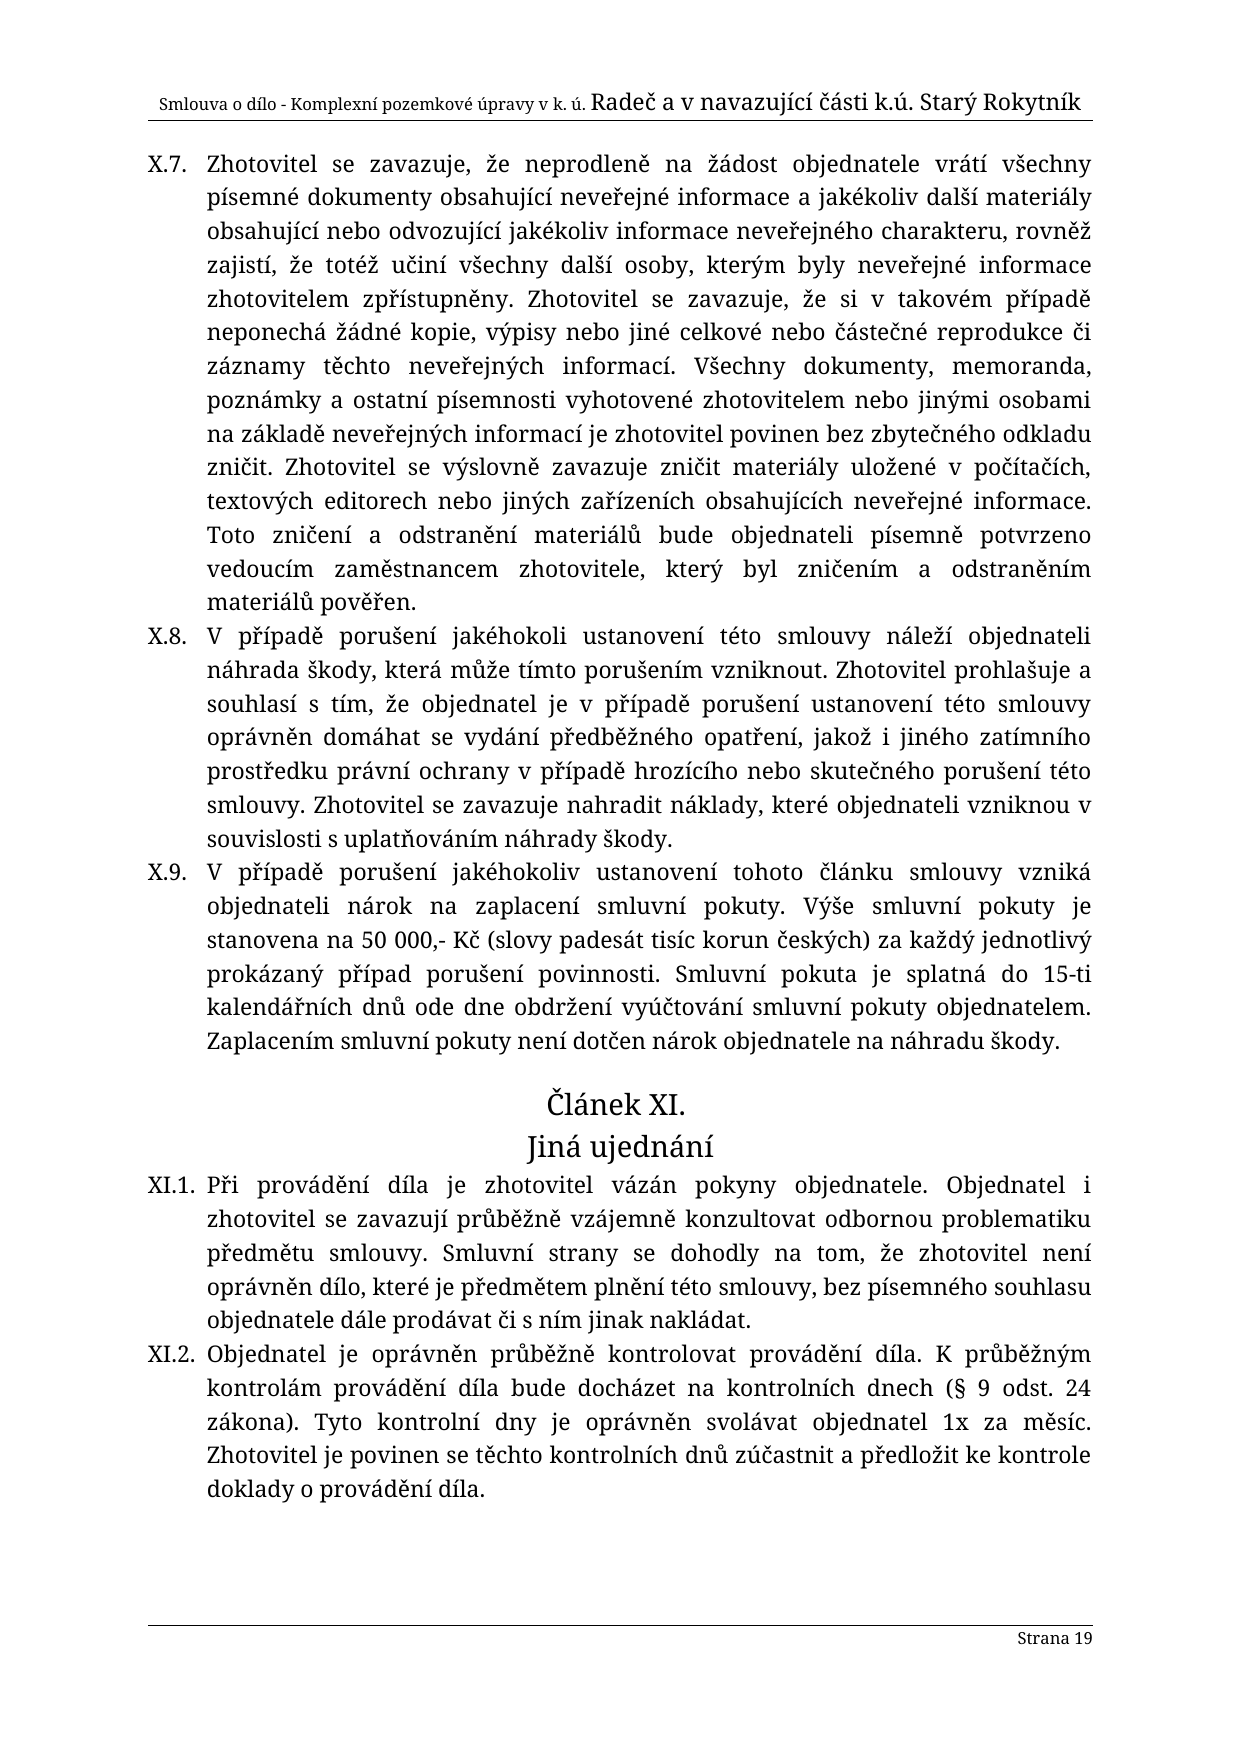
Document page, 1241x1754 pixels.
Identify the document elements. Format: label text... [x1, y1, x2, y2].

list Zhotovitel se zavazuje, že neprodleně na žádost objednatele vrátí všechny písemné dokumenty obsahující neveřejné informace a jakékoliv další materiály obsahující nebo odvozující jakékoliv informace neveřejného charakteru, rovněž zajistí, že totéž učiní všechny další osoby, kterým byly neveřejné informace zhotovitelem zpřístupněny. Zhotovitel se zavazuje, že si v takovém případě neponechá žádné kopie, výpisy nebo jiné celkové nebo částečné reprodukce či záznamy těchto neveřejných informací. Všechny dokumenty, memoranda, poznámky a ostatní písemnosti vyhotovené zhotovitelem nebo jinými osobami na základě neveřejných informací je zhotovitel povinen bez zbytečného odkladu zničit. Zhotovitel se výslovně zavazuje zničit materiály uložené v počítačích, textových editorech nebo jiných zařízeních obsahujících neveřejné informace. Toto zničení a odstranění materiálů bude objednateli písemně potvrzeno vedoucím zaměstnancem zhotovitele, který byl zničením a odstraněním materiálů pověřen. [148, 148, 1093, 618]
list V případě porušení jakéhokoli ustanovení této smlouvy náleží objednateli náhrada škody, která může tímto porušením vzniknout. Zhotovitel prohlašuje a souhlasí s tím, že objednatel je v případě porušení ustanovení této smlouvy oprávněn domáhat se vydání předběžného opatření, jakož i jiného zatímního prostředku právní ochrany v případě hrozícího nebo skutečného porušení této smlouvy. Zhotovitel se zavazuje nahradit náklady, které objednateli vzniknou v souvislosti s uplatňováním náhrady škody. [148, 620, 1093, 854]
list V případě porušení jakéhokoliv ustanovení tohoto článku smlouvy vzniká objednateli nárok na zaplacení smluvní pokuty. Výše smluvní pokuty je stanovena na 50 000,- Kč (slovy padesát tisíc korun českých) za každý jednotlivý prokázaný případ porušení povinnosti. Smluvní pokuta je splatná do 15-ti kalendářních dnů ode dne obdržení vyúčtování smluvní pokuty objednatelem. Zaplacením smluvní pokuty není dotčen nárok objednatele na náhradu škody. [148, 856, 1093, 1056]
subtitle Jiná ujednání [148, 1084, 1093, 1166]
list Při provádění díla je zhotovitel vázán pokyny objednatele. Objednatel i zhotovitel se zavazují průběžně vzájemně konzultovat odbornou problematiku předmětu smlouvy. Smluvní strany se dohodly na tom, že zhotovitel není oprávněn dílo, které je předmětem plnění této smlouvy, bez písemného souhlasu objednatele dále prodávat či s ním jinak nakládat. [148, 1169, 1093, 1336]
list Objednatel je oprávněn průběžně kontrolovat provádění díla. K průběžným kontrolám provádění díla bude docházet na kontrolních dnech (§ 9 odst. 24 zákona). Tyto kontrolní dny je oprávněn svolávat objednatel 1x za měsíc. Zhotovitel je povinen se těchto kontrolních dnů zúčastnit a předložit ke kontrole doklady o provádění díla. [148, 1338, 1093, 1504]
